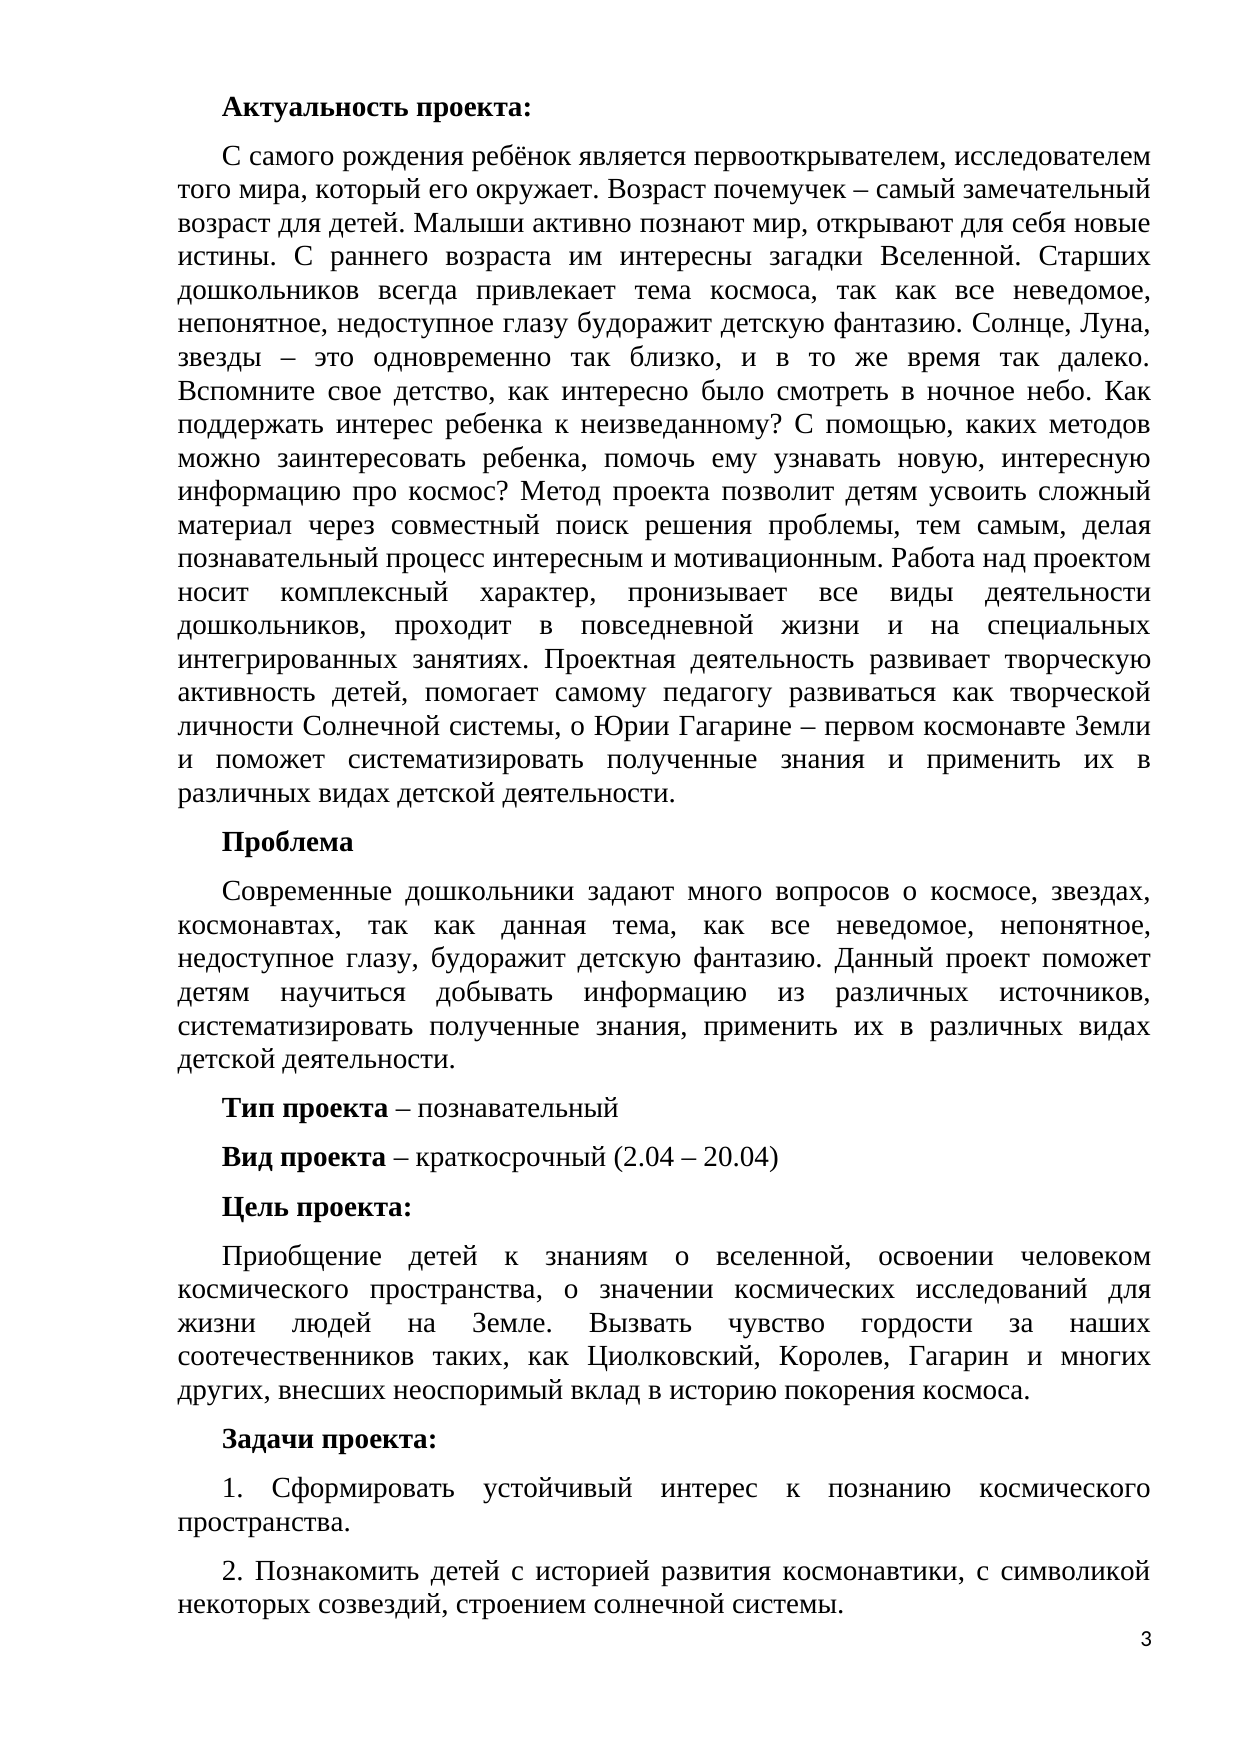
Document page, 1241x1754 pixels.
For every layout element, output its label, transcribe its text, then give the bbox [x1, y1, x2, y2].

text Цель проекта: [177, 1189, 1152, 1222]
text Проблема [177, 824, 1152, 858]
text С самого рождения ребёнок является первооткрывателем, исследователем того мира, который его окружает. Возраст почемучек – самый замечательный возраст для детей. Малыши активно познают мир, открывают для себя новые истины. С раннего возраста им интересны загадки Вселенной. Старших дошкольников всегда привлекает тема космоса, так как все неведомое, непонятное, недоступное глазу будоражит детскую фантазию. Солнце, Луна, звезды – это одновременно так близко, и в то же время так далеко. Вспомните свое детство, как интересно было смотреть в ночное небо. Как поддержать интерес ребенка к неизведанному? С помощью, каких методов можно заинтересовать ребенка, помочь ему узнавать новую, интересную информацию про космос? Метод проекта позволит детям усвоить сложный материал через совместный поиск решения проблемы, тем самым, делая познавательный процесс интересным и мотивационным. Работа над проектом носит комплексный характер, пронизывает все виды деятельности дошкольников, проходит в повседневной жизни и на специальных интегрированных занятиях. Проектная деятельность развивает творческую активность детей, помогает самому педагогу развиваться как творческой личности Солнечной системы, о Юрии Гагарине – первом космонавте Земли и поможет систематизировать полученные знания и применить их в различных видах детской деятельности. [177, 138, 1152, 809]
text 1. Сформировать устойчивый интерес к познанию космического пространства. [177, 1470, 1152, 1537]
text Приобщение детей к знаниям о вселенной, освоении человеком космического пространства, о значении космических исследований для жизни людей на Земле. Вызвать чувство гордости за наших соотечественников таких, как Циолковский, Королев, Гагарин и многих других, внесших неоспоримый вклад в историю покорения космоса. [177, 1238, 1152, 1406]
text Актуальность проекта: [177, 89, 1152, 122]
text Задачи проекта: [177, 1421, 1152, 1455]
text Тип проекта – познавательный [177, 1090, 1152, 1124]
text 2. Познакомить детей с историей развития космонавтики, с символикой некоторых созвездий, строением солнечной системы. [177, 1553, 1152, 1620]
text Вид проекта – краткосрочный (2.04 – 20.04) [177, 1139, 1152, 1173]
text Современные дошкольники задают много вопросов о космосе, звездах, космонавтах, так как данная тема, как все неведомое, непонятное, недоступное глазу, будоражит детскую фантазию. Данный проект поможет детям научиться добывать информацию из различных источников, систематизировать полученные знания, применить их в различных видах детской деятельности. [177, 873, 1152, 1075]
